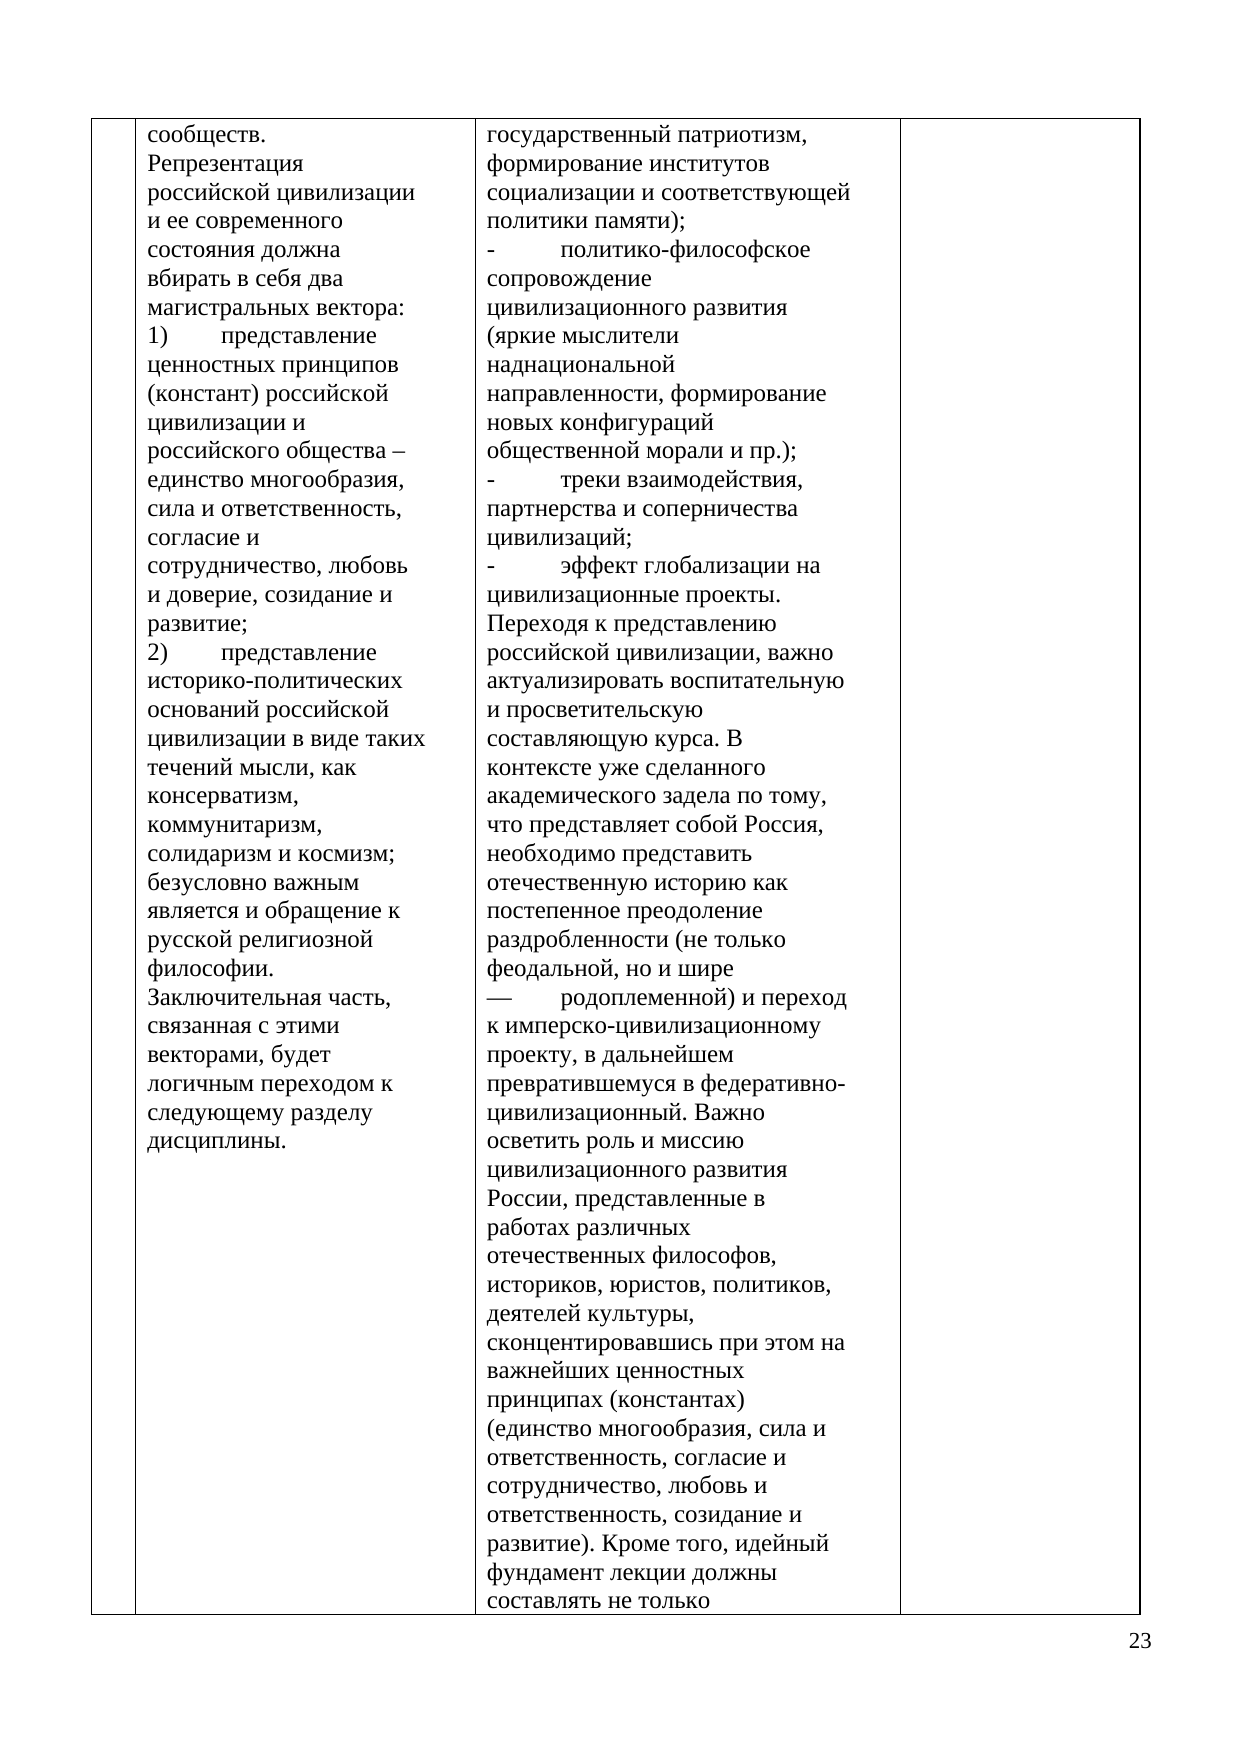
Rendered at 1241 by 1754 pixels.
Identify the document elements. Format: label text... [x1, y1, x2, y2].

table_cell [476, 119, 900, 1614]
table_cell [901, 119, 1139, 1614]
table_cell 2 [92, 119, 135, 1614]
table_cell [136, 119, 475, 1614]
